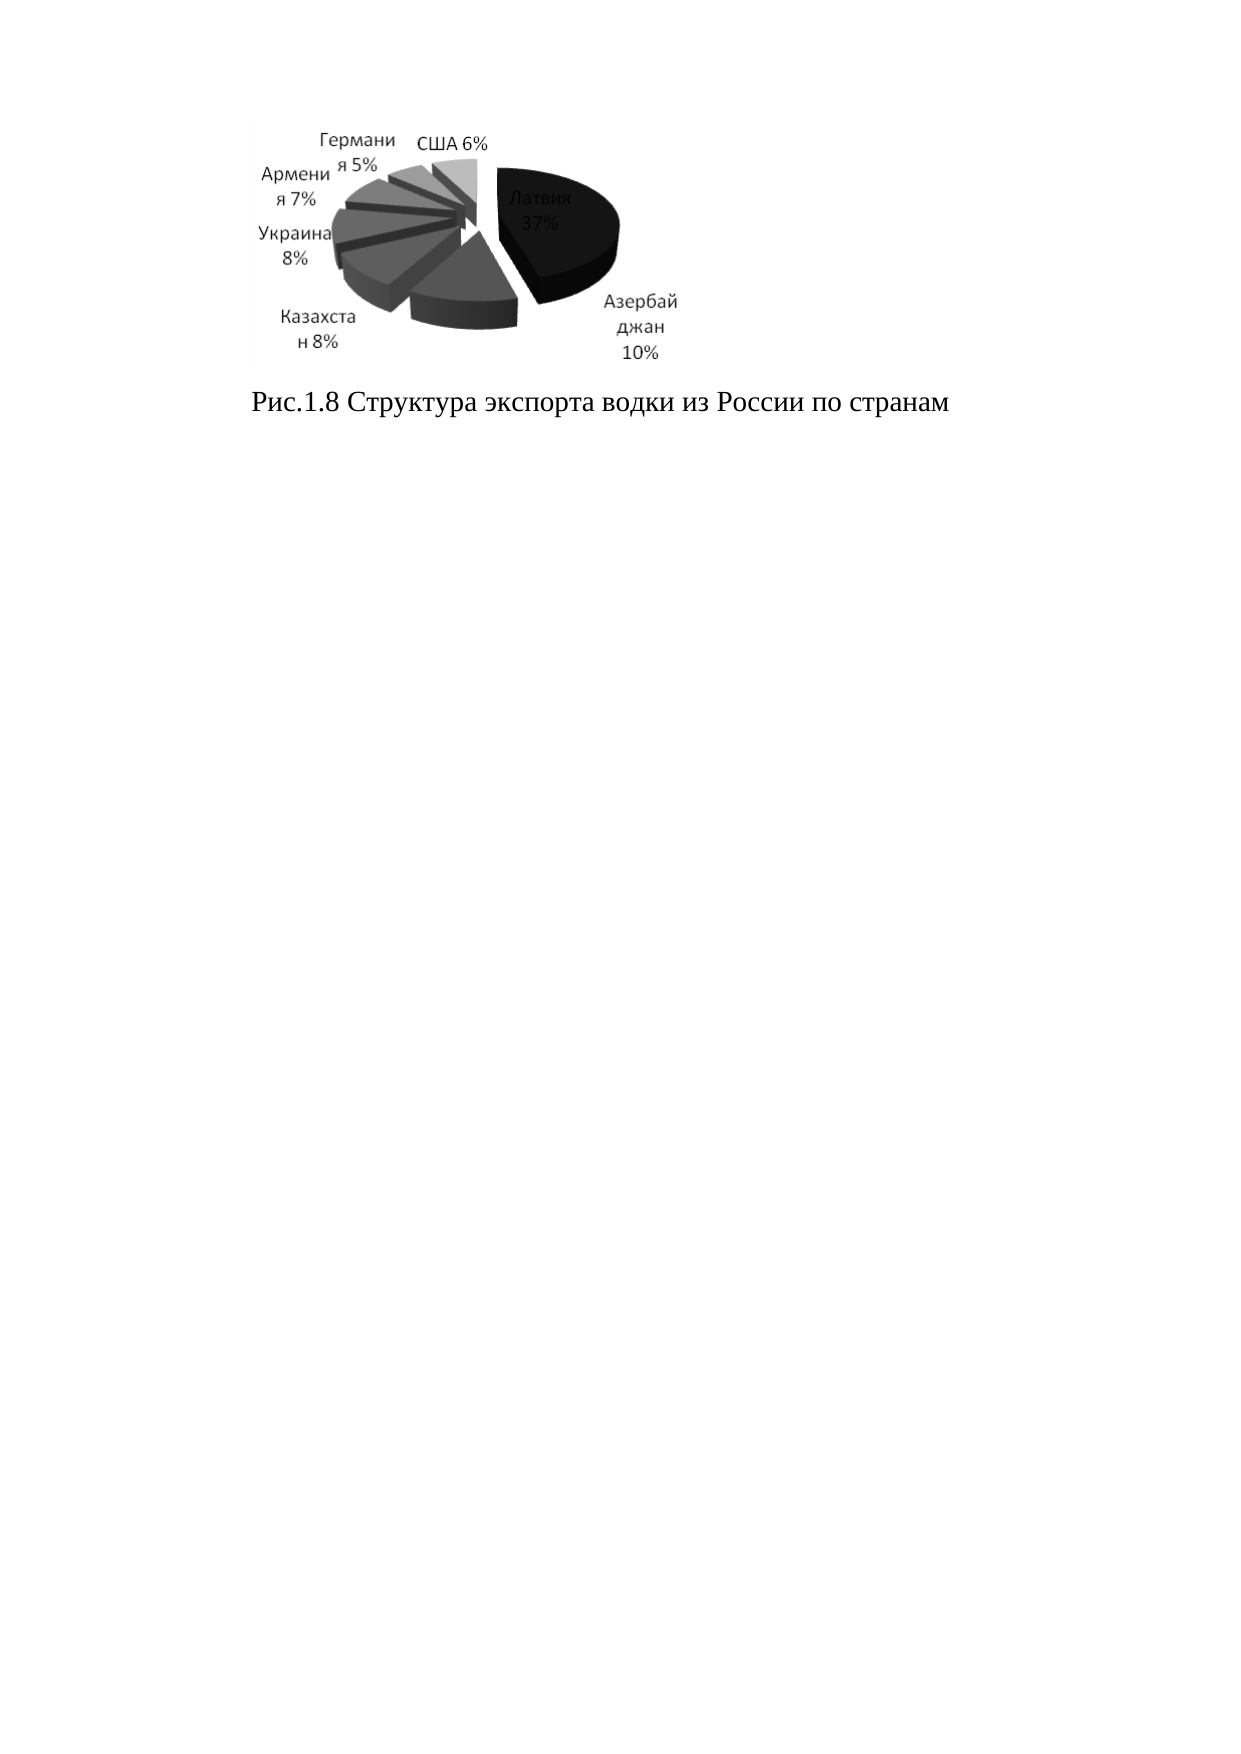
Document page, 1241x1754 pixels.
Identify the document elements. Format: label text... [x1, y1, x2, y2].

picture [251, 118, 712, 370]
text Рис.1.8 Структура экспорта водки из России по странам [177, 384, 1152, 417]
